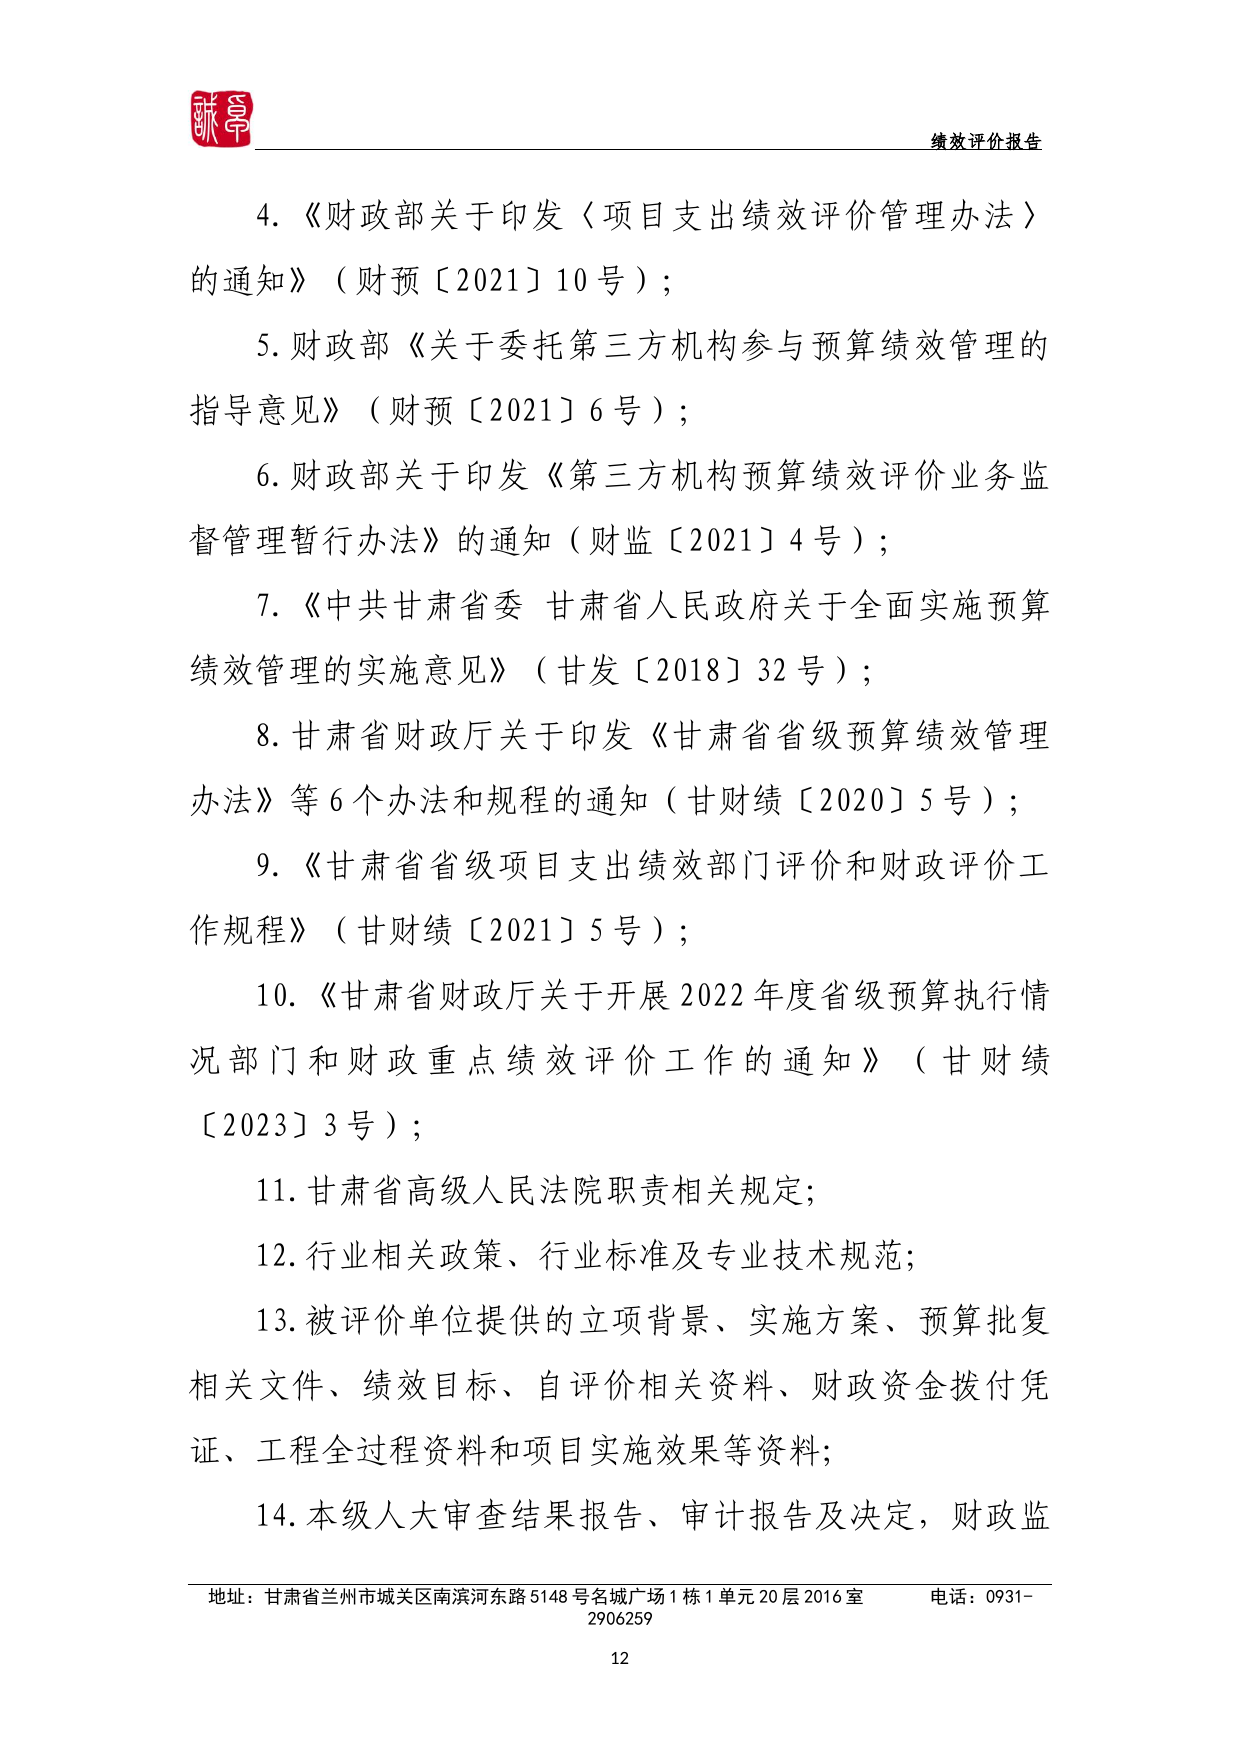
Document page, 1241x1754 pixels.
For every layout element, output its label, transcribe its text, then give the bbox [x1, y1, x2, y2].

text 10.《甘肃省财政厅关于开展2022年度省级预算执行情况部门和财政重点绩效评价工作的通知》（甘财绩〔2023〕3号）； [188, 961, 1052, 1156]
text 14.本级人大审查结果报告、审计报告及决定，财政监督稽核报告等； [188, 1481, 1052, 1546]
text 8.甘肃省财政厅关于印发《甘肃省省级预算绩效管理办法》等6个办法和规程的通知（甘财绩〔2020〕5号）； [188, 701, 1052, 831]
text 5.财政部《关于委托第三方机构参与预算绩效管理的指导意见》（财预〔2021〕6号）； [188, 311, 1052, 441]
text 13.被评价单位提供的立项背景、实施方案、预算批复相关文件、绩效目标、自评价相关资料、财政资金拨付凭证、工程全过程资料和项目实施效果等资料； [188, 1286, 1052, 1481]
text 12.行业相关政策、行业标准及专业技术规范； [188, 1221, 1052, 1286]
text 6.财政部关于印发《第三方机构预算绩效评价业务监督管理暂行办法》的通知（财监〔2021〕4号）； [188, 441, 1052, 571]
text 7.《中共甘肃省委 甘肃省人民政府关于全面实施预算绩效管理的实施意见》（甘发〔2018〕32号）； [188, 571, 1052, 701]
text 4.《财政部关于印发〈项目支出绩效评价管理办法〉的通知》（财预〔2021〕10号）； [188, 181, 1052, 311]
text 11.甘肃省高级人民法院职责相关规定； [188, 1156, 1052, 1221]
picture [187, 90, 255, 148]
text 9.《甘肃省省级项目支出绩效部门评价和财政评价工作规程》（甘财绩〔2021〕5号）； [188, 831, 1052, 961]
